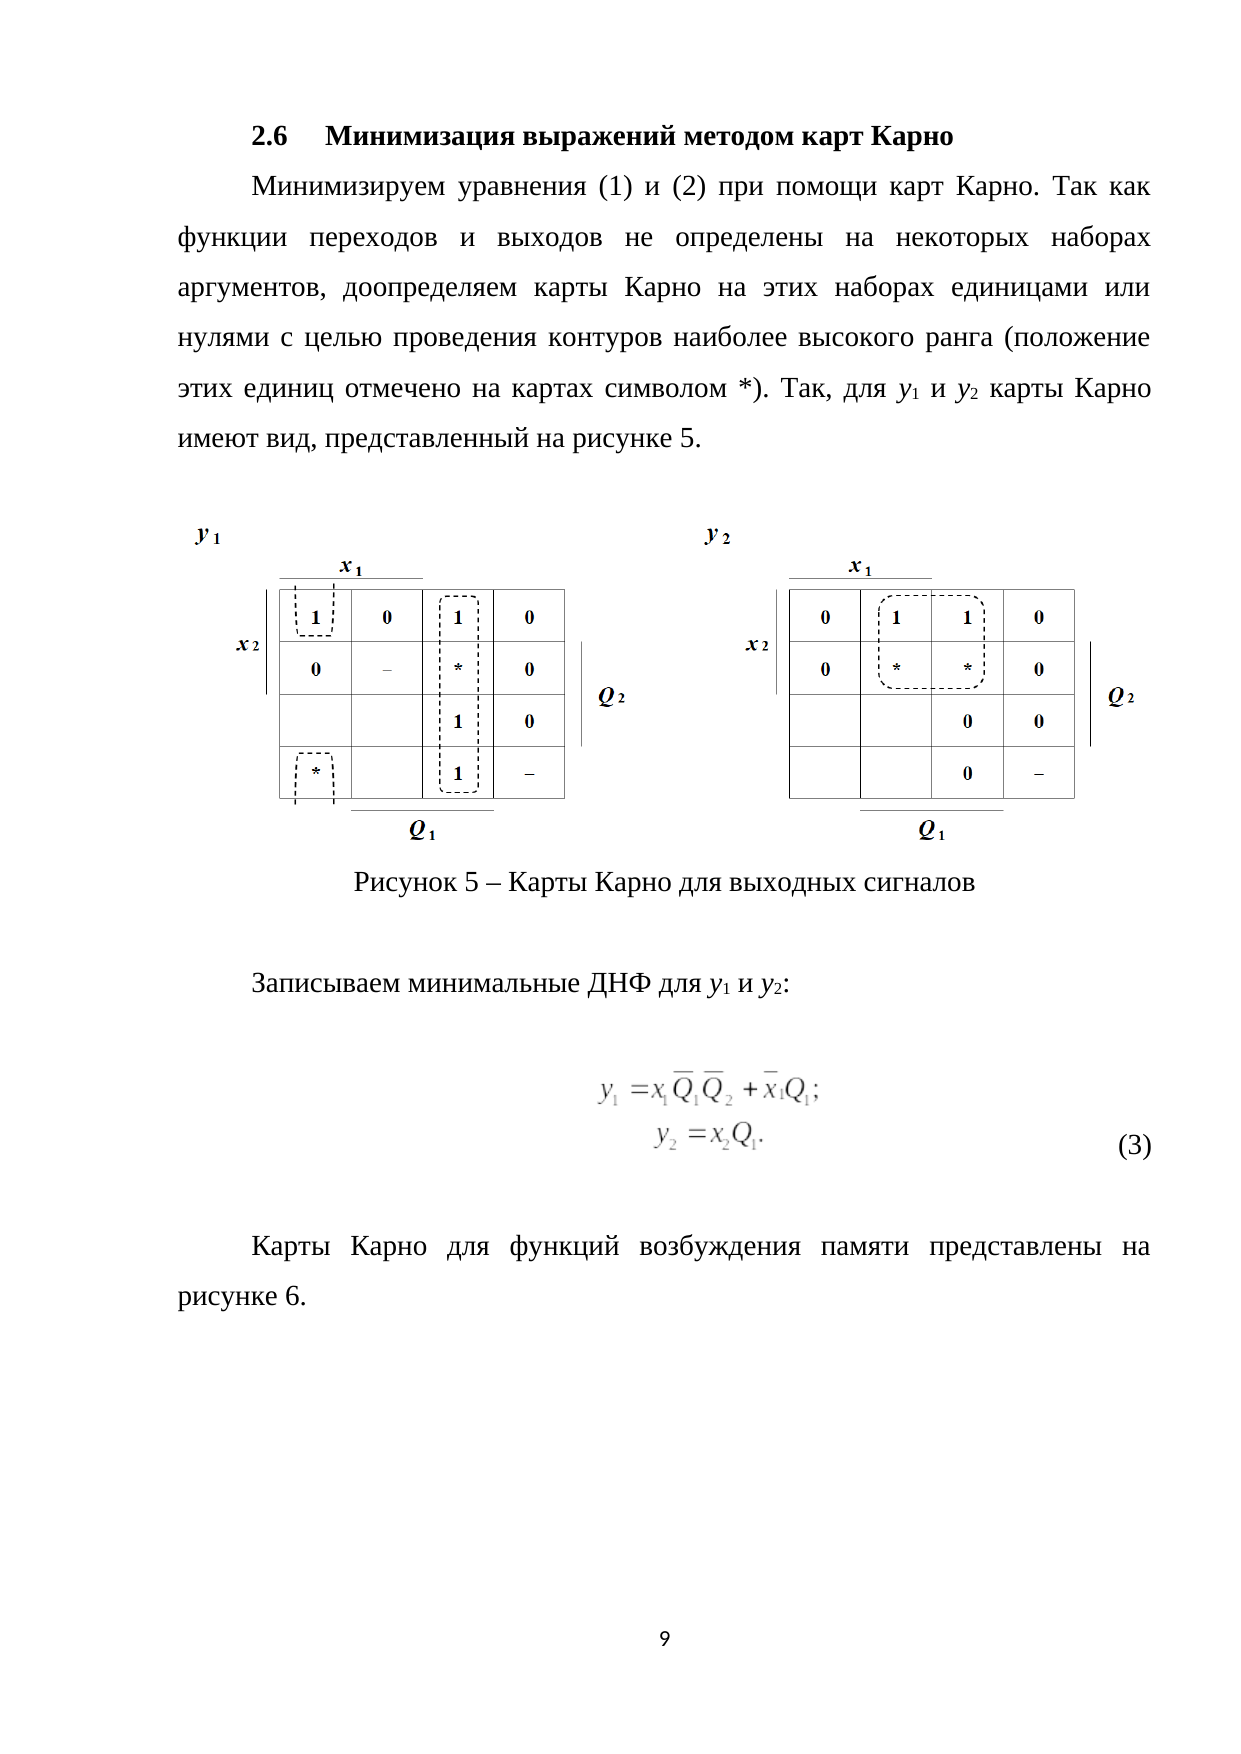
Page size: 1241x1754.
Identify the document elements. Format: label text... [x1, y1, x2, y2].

text Минимизируем уравнения (1) и (2) при помощи карт Карно. Так как функции переходов и выходов не определены на некоторых наборах аргументов, доопределяем карты Карно на этих наборах единицами или нулями с целью проведения контуров наиболее высокого ранга (положение этих единиц отмечено на картах символом *). Так, для y1 и y2 карты Карно имеют вид, представленный на рисунке 5. [177, 168, 1152, 453]
picture [188, 520, 1141, 851]
text (3) [177, 1065, 1152, 1161]
subtitle Минимизация выражений методом карт Карно [177, 118, 1152, 152]
text Рисунок 5 – Карты Карно для выходных сигналов [177, 864, 1152, 898]
text Карты Карно для функций возбуждения памяти представлены на рисунке 6. [177, 1228, 1152, 1312]
text Записываем минимальные ДНФ для y1 и y2: [177, 965, 1152, 998]
